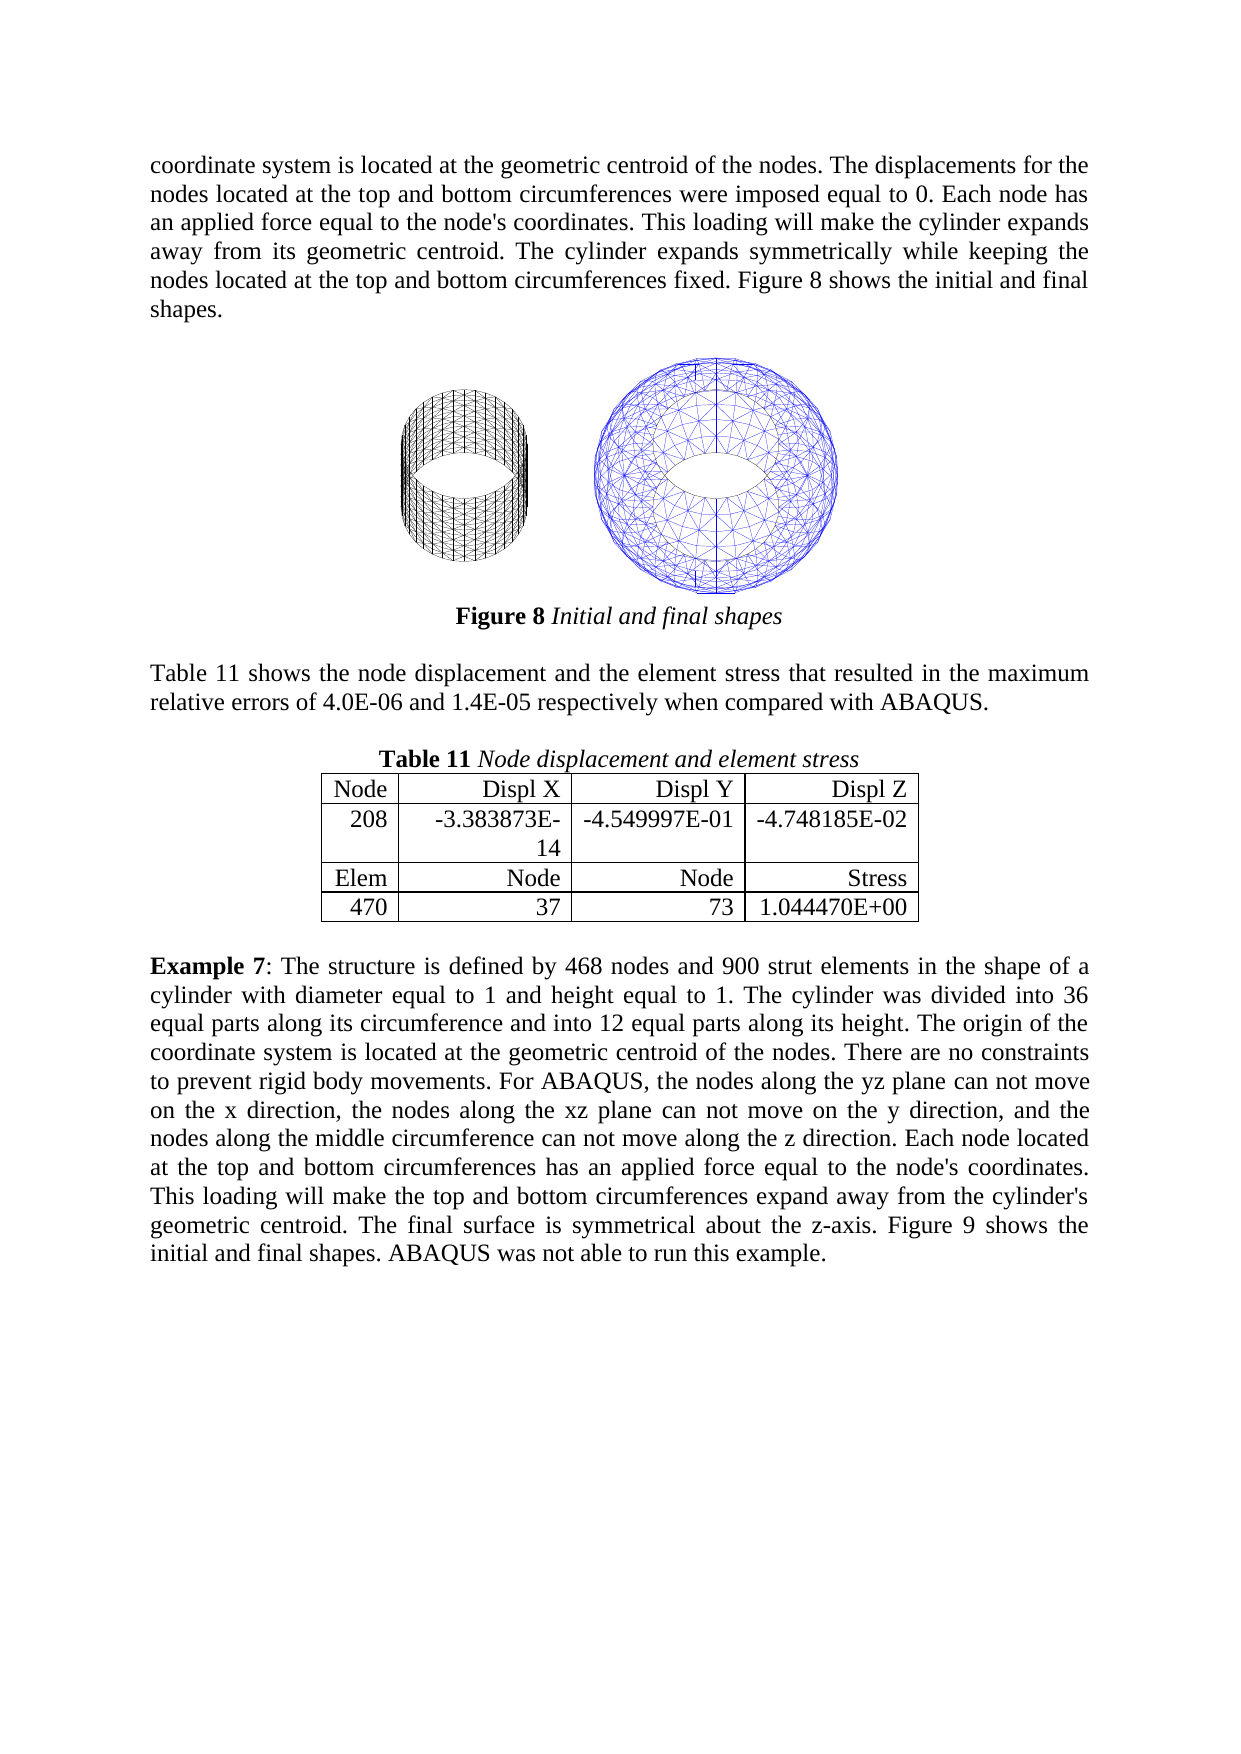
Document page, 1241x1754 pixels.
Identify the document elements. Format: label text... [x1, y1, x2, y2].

table_cell 208 [322, 804, 398, 862]
table_cell 1.044470E+00 [746, 893, 918, 921]
text Table 11 shows the node displacement and the element stress that resulted in the maximum relative errors of 4.0E-06 and 1.4E-05 respectively when compared with ABAQUS. [150, 658, 1090, 716]
table_cell 73 [572, 893, 744, 921]
table_header Displ Z [746, 774, 918, 803]
table_cell Stress [746, 863, 918, 891]
text Example 7: The structure is defined by 468 nodes and 900 strut elements in the shape of a cylinder with diameter equal to 1 and height equal to 1. The cylinder was divided into 36 equal parts along its circumference and into 12 equal parts along its height. The origin of the coordinate system is located at the geometric centroid of the nodes. There are no constraints to prevent rigid body movements. For ABAQUS, the nodes along the yz plane can not move on the x direction, the nodes along the xz plane can not move on the y direction, and the nodes along the middle circumference can not move along the z direction. Each node located at the top and bottom circumferences has an applied force equal to the node's coordinates. This loading will make the top and bottom circumferences expand away from the cylinder's geometric centroid. The final surface is symmetrical about the z-axis. Figure 9 shows the initial and final shapes. ABAQUS was not able to run this example. [150, 951, 1090, 1267]
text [150, 150, 1090, 322]
table_cell Node [572, 863, 744, 891]
table_cell 470 [322, 893, 398, 921]
table_cell Node [399, 863, 571, 891]
table_header Node [322, 774, 398, 803]
table_header Displ Y [572, 774, 744, 803]
table_cell -4.549997E-01 [572, 804, 744, 862]
text Figure 8 Initial and final shapes [150, 601, 1090, 629]
table_header Displ X [399, 774, 571, 803]
table_cell Elem [322, 863, 398, 891]
text Table 11 Node displacement and element stress [150, 744, 1090, 773]
table_cell -3.383873E-14 [399, 804, 571, 862]
table_cell 37 [399, 893, 571, 921]
table_cell -4.748185E-02 [746, 804, 918, 862]
